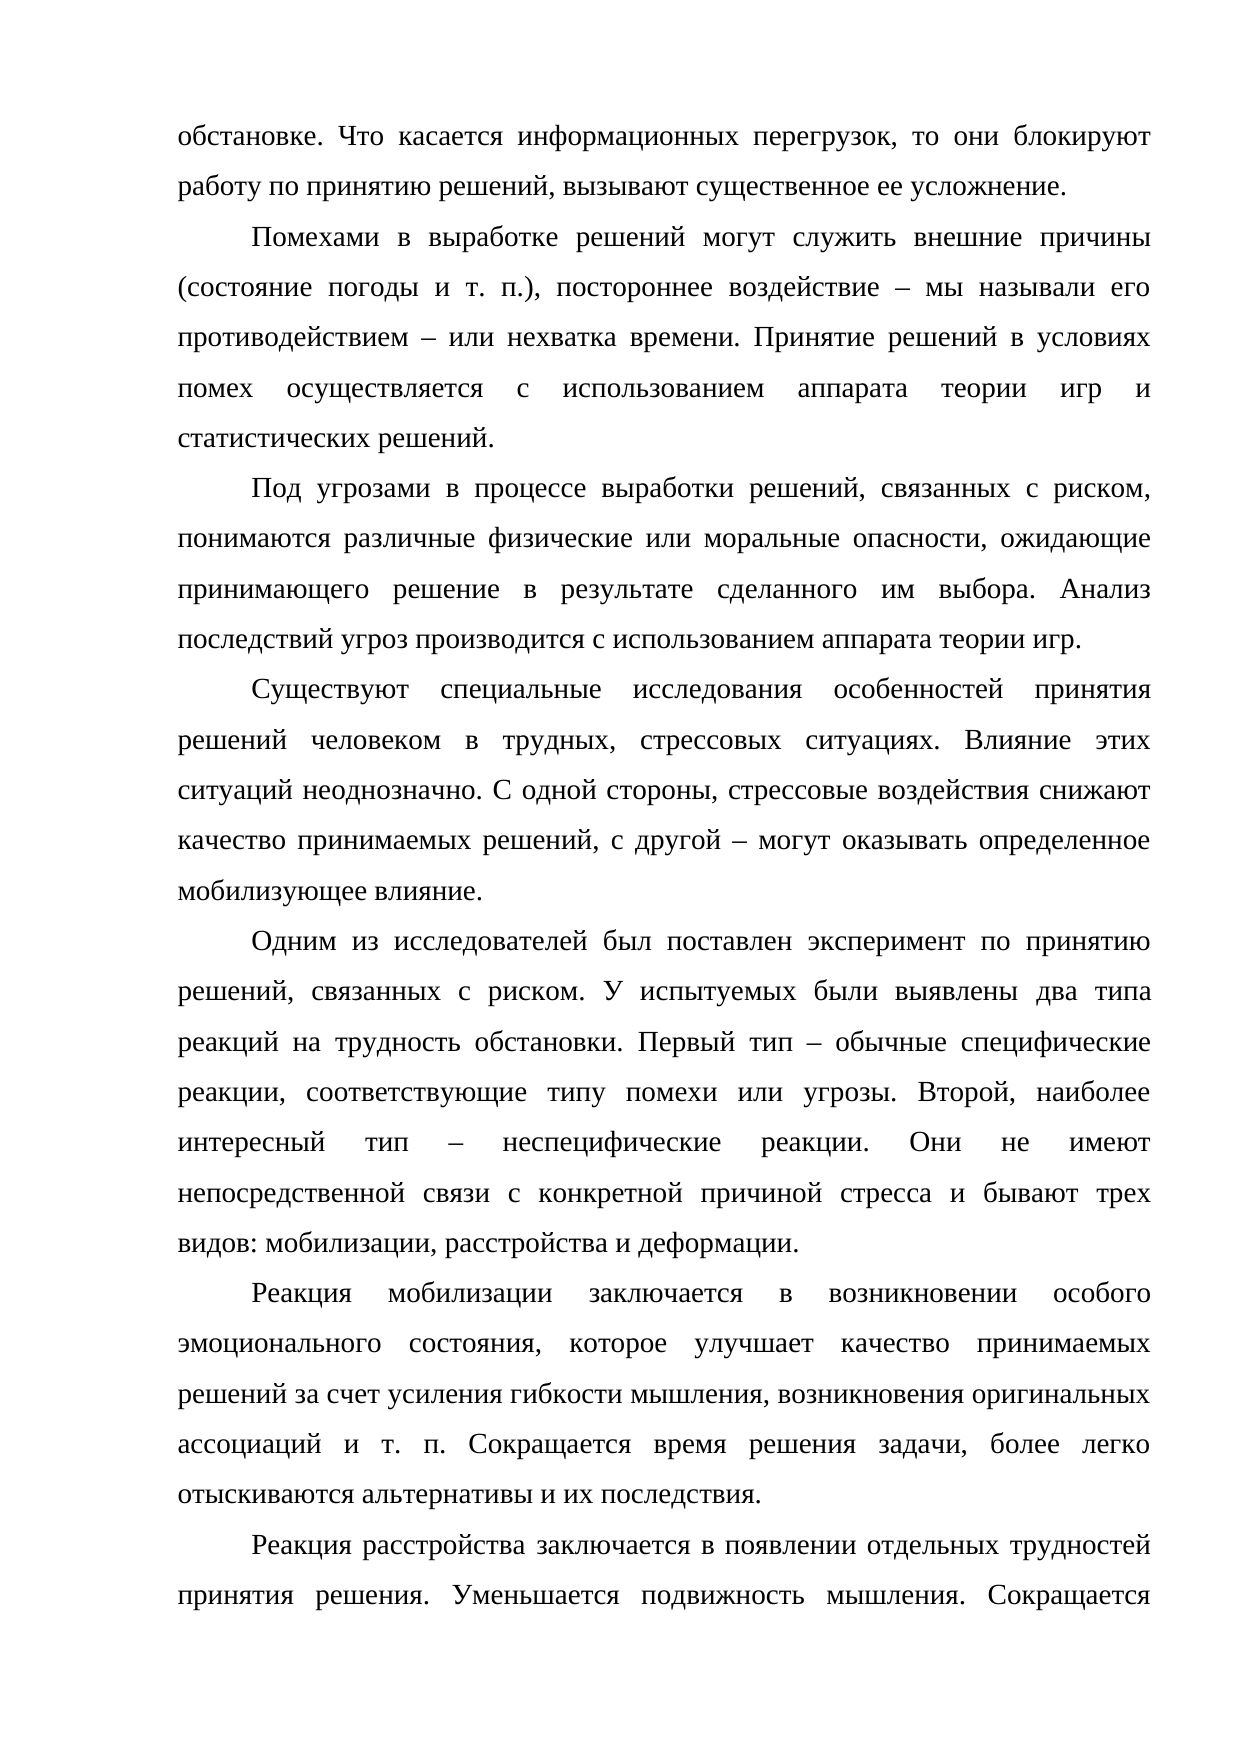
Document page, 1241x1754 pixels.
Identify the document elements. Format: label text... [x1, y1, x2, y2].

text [177, 1527, 1152, 1611]
text Помехами в выработке решений могут служить внешние причины (состояние погоды и т. п.), постороннее воздействие – мы называли его противодействием – или нехватка времени. Принятие решений в условиях помех осуществляется с использованием аппарата теории игр и статистических решений. [177, 219, 1152, 453]
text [177, 118, 1152, 202]
text Одним из исследователей был поставлен эксперимент по принятию решений, связанных с риском. У испытуемых были выявлены два типа реакций на трудность обстановки. Первый тип – обычные специфические реакции, соответствующие типу помехи или угрозы. Второй, наиболее интересный тип – неспецифические реакции. Они не имеют непосредственной связи с конкретной причиной стресса и бывают трех видов: мобилизации, расстройства и деформации. [177, 923, 1152, 1258]
text Под угрозами в процессе выработки решений, связанных с риском, понимаются различные физические или моральные опасности, ожидающие принимающего решение в результате сделанного им выбора. Анализ последствий угроз производится с использованием аппарата теории игр. [177, 470, 1152, 655]
text Реакция мобилизации заключается в возникновении особого эмоционального состояния, которое улучшает качество принимаемых решений за счет усиления гибкости мышления, возникновения оригинальных ассоциаций и т. п. Сокращается время решения задачи, более легко отыскиваются альтернативы и их последствия. [177, 1275, 1152, 1510]
text Существуют специальные исследования особенностей принятия решений человеком в трудных, стрессовых ситуациях. Влияние этих ситуаций неоднозначно. С одной стороны, стрессовые воздействия снижают качество принимаемых решений, с другой – могут оказывать определенное мобилизующее влияние. [177, 672, 1152, 906]
